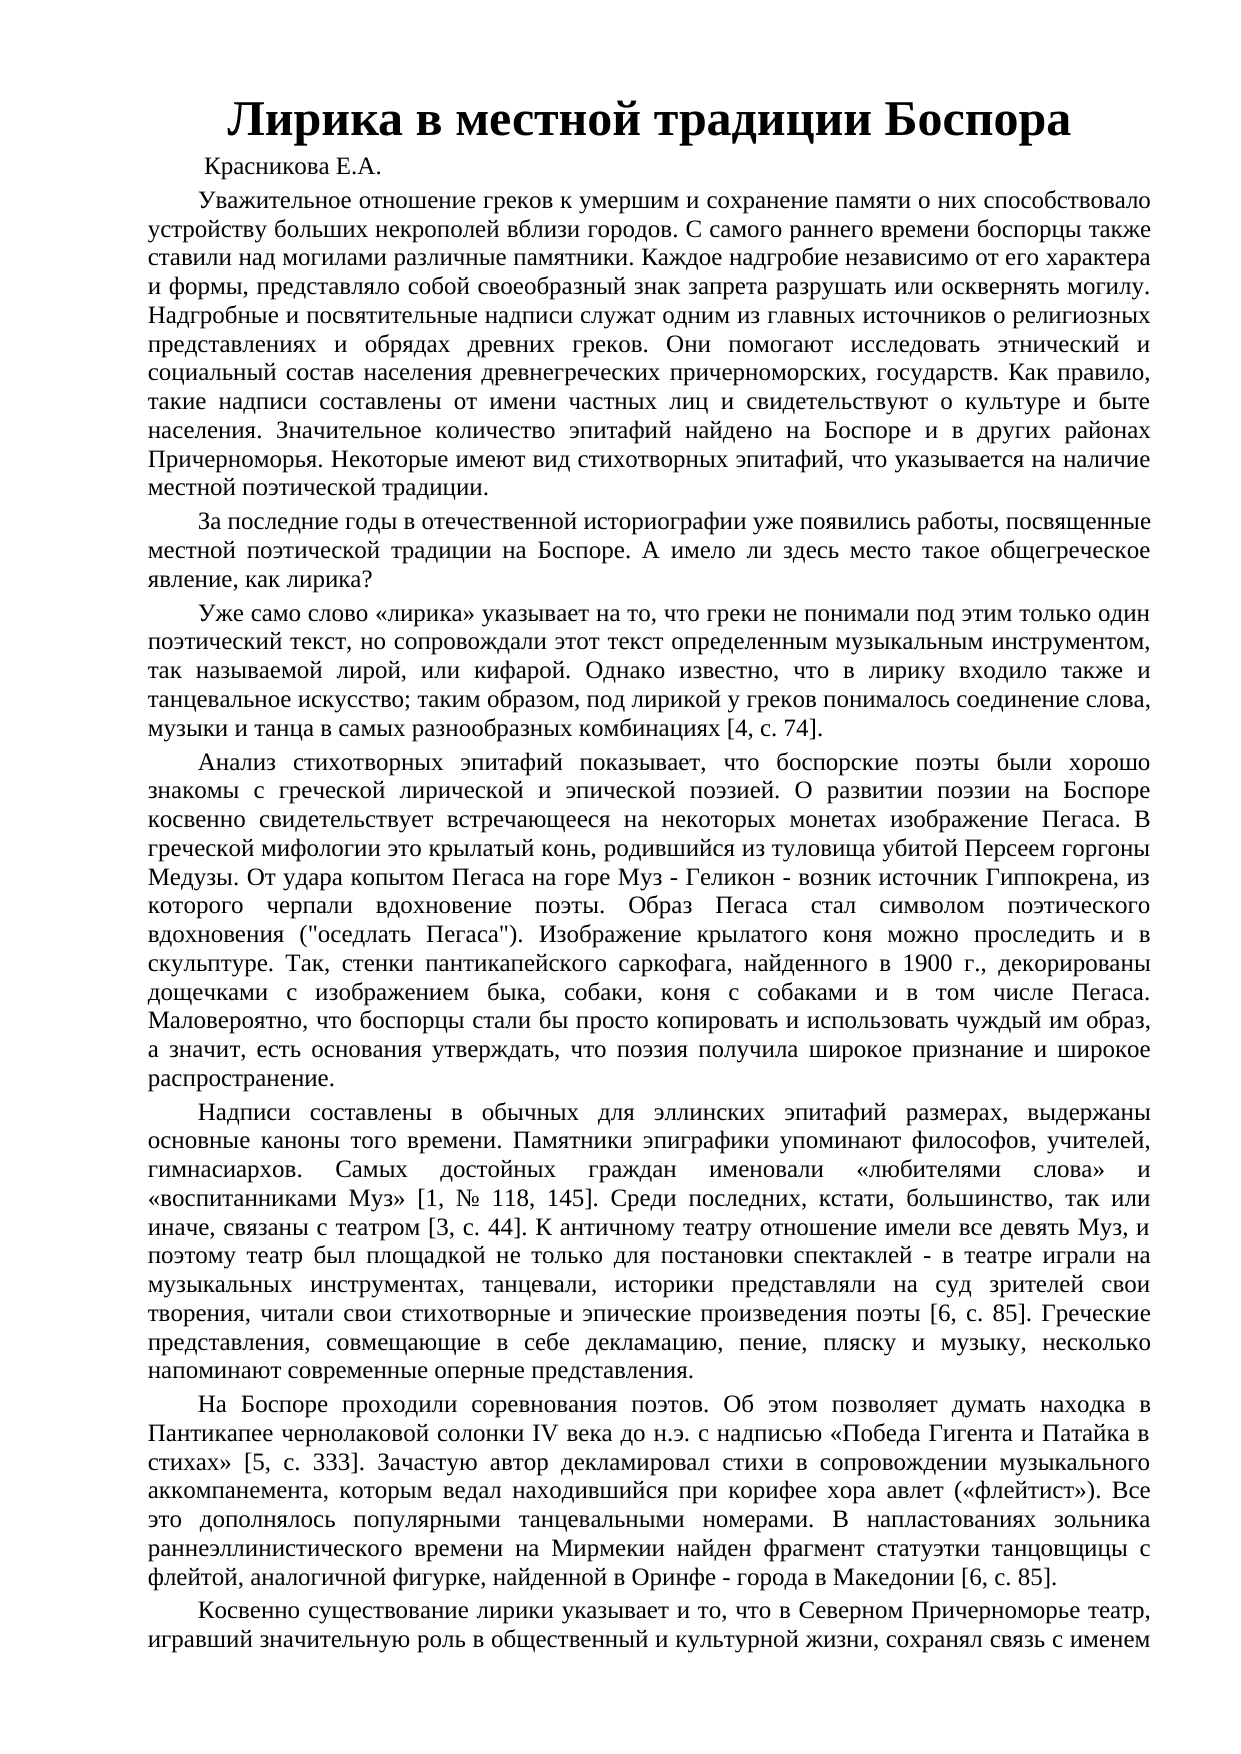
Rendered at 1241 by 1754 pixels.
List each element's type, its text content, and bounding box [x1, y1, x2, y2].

subtitle Лирика в местной традиции Боспора [148, 88, 1152, 146]
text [148, 1596, 1152, 1653]
text Красникова Е.А. [148, 151, 1152, 180]
text Анализ стихотворных эпитафий показывает, что боспорские поэты были хорошо знакомы с греческой лирической и эпической поэзией. О развитии поэзии на Боспоре косвенно свидетельствует встречающееся на некоторых монетах изображение Пегаса. В греческой мифологии это крылатый конь, родившийся из туловища убитой Персеем горгоны Медузы. От удара копытом Пегаса на горе Муз - Геликон - возник источник Гиппокрена, из которого черпали вдохновение поэты. Образ Пегаса стал символом поэтического вдохновения ("оседлать Пегаса"). Изображение крылатого коня можно проследить и в скульптуре. Так, стенки пантикапейского саркофага, найденного в 1900 г., декорированы дощечками с изображением быка, собаки, коня с собаками и в том числе Пегаса. Маловероятно, что боспорцы стали бы просто копировать и использовать чуждый им образ, а значит, есть основания утверждать, что поэзия получила широкое признание и широкое распространение. [148, 747, 1152, 1092]
text На Боспоре проходили соревнования поэтов. Об этом позволяет думать находка в Пантикапее чернолаковой солонки IV века до н.э. с надписью «Победа Гигента и Патайка в стихах» [5, с. 333]. Зачастую автор декламировал стихи в сопровождении музыкального аккомпанемента, которым ведал находившийся при корифее хора авлет («флейтист»). Все это дополнялось популярными танцевальными номерами. В напластованиях зольника раннеэллинистического времени на Мирмекии найден фрагмент статуэтки танцовщицы с флейтой, аналогичной фигурке, найденной в Оринфе - города в Македонии [6, с. 85]. [148, 1389, 1152, 1591]
text Уже само слово «лирика» указывает на то, что греки не понимали под этим только один поэтический текст, но сопровождали этот текст определенным музыкальным инструментом, так называемой лирой, или кифарой. Однако известно, что в лирику входило также и танцевальное искусство; таким образом, под лирикой у греков понималось соединение слова, музыки и танца в самых разнообразных комбинациях [4, с. 74]. [148, 598, 1152, 741]
text Уважительное отношение греков к умершим и сохранение памяти о них способствовало устройству больших некрополей вблизи городов. С самого раннего времени боспорцы также ставили над могилами различные памятники. Каждое надгробие независимо от его характера и формы, представляло собой своеобразный знак запрета разрушать или осквернять могилу. Надгробные и посвятительные надписи служат одним из главных источников о религиозных представлениях и обрядах древних греков. Они помогают исследовать этнический и социальный состав населения древнегреческих причерноморских, государств. Как правило, такие надписи составлены от имени частных лиц и свидетельствуют о культуре и быте населения. Значительное количество эпитафий найдено на Боспоре и в других районах Причерноморья. Некоторые имеют вид стихотворных эпитафий, что указывается на наличие местной поэтической традиции. [148, 185, 1152, 501]
text Надписи составлены в обычных для эллинских эпитафий размерах, выдержаны основные каноны того времени. Памятники эпиграфики упоминают философов, учителей, гимнасиархов. Самых достойных граждан именовали «любителями слова» и «воспитанниками Муз» [1, № 118, 145]. Среди последних, кстати, большинство, так или иначе, связаны с театром [3, с. 44]. К античному театру отношение имели все девять Муз, и поэтому театр был площадкой не только для постановки спектаклей - в театре играли на музыкальных инструментах, танцевали, историки представляли на суд зрителей свои творения, читали свои стихотворные и эпические произведения поэты [6, с. 85]. Греческие представления, совмещающие в себе декламацию, пение, пляску и музыку, несколько напоминают современные оперные представления. [148, 1097, 1152, 1384]
text За последние годы в отечественной историографии уже появились работы, посвященные местной поэтической традиции на Боспоре. А имело ли здесь место такое общегреческое явление, как лирика? [148, 506, 1152, 593]
